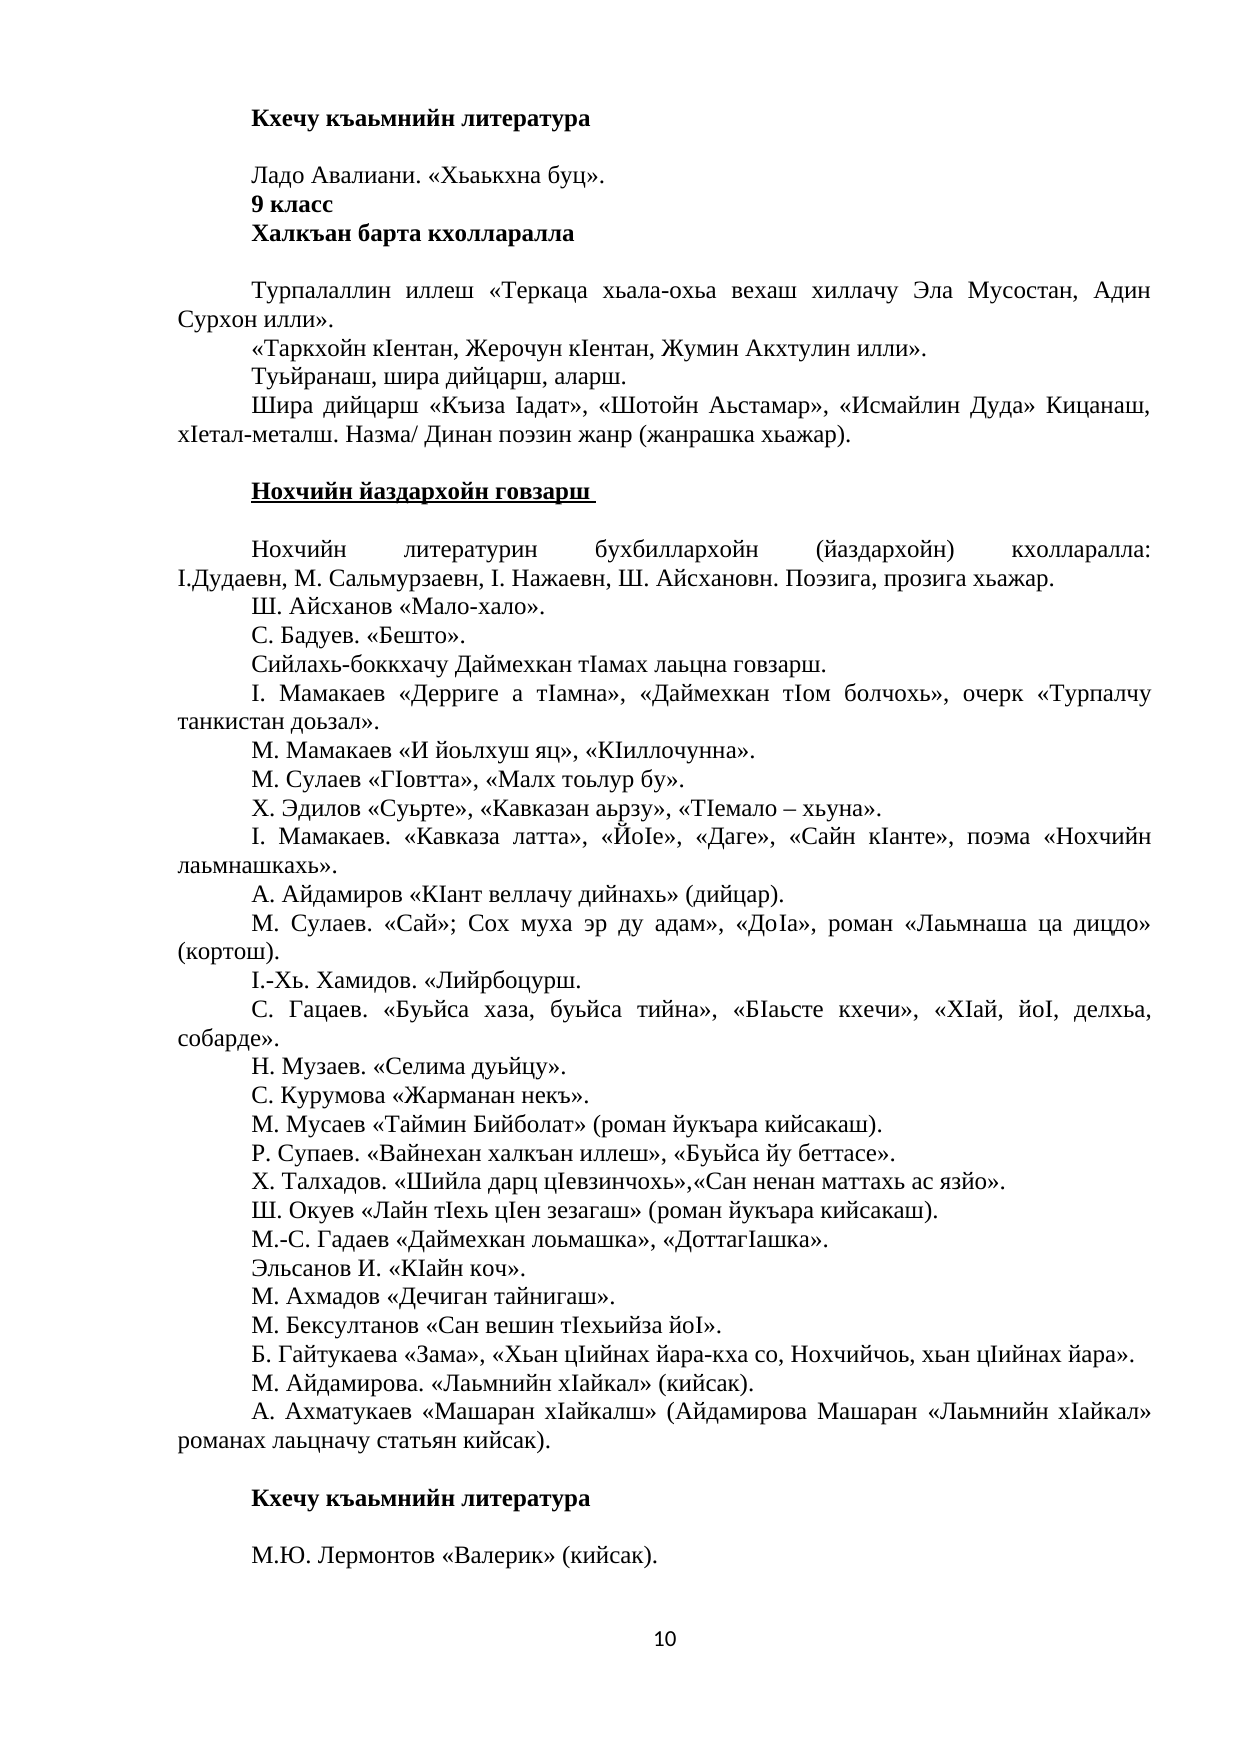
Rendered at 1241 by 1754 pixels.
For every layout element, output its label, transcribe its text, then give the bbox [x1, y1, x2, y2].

list Шира дийцарш «Къиза Iадат», «Шотойн Аьстамар», «Исмайлин Дуда» Кицанаш, хӀетал-металш. Назма/ Динан поэзин жанр (жанрашка хьажар). [177, 390, 1152, 448]
text Р. Супаев. «Вайнехан халкъан иллеш», «Буьйса йу беттасе». [177, 1138, 1152, 1166]
text С. Гацаев. «Буьйса хаза, буьйса тийна», «БIаьсте кхечи», «ХIай, йоI, делхьа, собарде». [177, 994, 1152, 1051]
text Ӏ. Мамакаев. «Кавказа латта», «ЙоIе», «Даге», «Сайн кIанте», поэма «Нохчийн лаьмнашкахь». [177, 821, 1152, 879]
text М. Ахмадов «Дечиган тайнигаш». [177, 1281, 1152, 1310]
text Ӏ. Мамакаев «Дерриге а тIамна», «Даймехкан тIом болчохь», очерк «Турпалчу танкистан доьзал». [177, 678, 1152, 735]
text Халкъан барта кхолларалла [177, 218, 1152, 246]
text Ладо Авалиани. «Хьаькхна буц». [177, 160, 1152, 189]
list «Таркхойн кIентан, Жерочун кIентан, Жумин Акхтулин илли». [177, 333, 1152, 361]
text А. Ахматукаев «Машаран хIайкалш» (Айдамирова Машаран «Лаьмнийн хIайкал» романах лаьцначу статьян кийсак). [177, 1396, 1152, 1454]
text Б. Гайтукаева «Зама», «Хьан цIийнах йара-кха со, Нохчийчоь, хьан цIийнах йара». [177, 1339, 1152, 1368]
list 9 класс [233, 189, 1152, 218]
text Эльсанов И. «КIайн коч». [177, 1253, 1152, 1281]
text С. Курумова «Жарманан некъ». [177, 1080, 1152, 1109]
list Туьйранаш, шира дийцарш, аларш. [177, 361, 1152, 390]
text М. Сулаев «ГIовтта», «Малх тоьлур бу». [177, 764, 1152, 793]
text А. Айдамиров «КIант веллачу дийнахь» (дийцар). [177, 879, 1152, 908]
text Ш. Айсханов «Мало-хало». [177, 591, 1152, 620]
text Нохчийн йаздархойн говзарш [177, 476, 1152, 505]
text Ӏ.-Хь. Хамидов. «Лийрбоцурш. [177, 965, 1152, 994]
text Сийлахь-боккхачу Даймехкан тӀамах лаьцна говзарш. [177, 649, 1152, 678]
text М. Мусаев «Таймин Бийболат» (роман йукъара кийсакаш). [177, 1109, 1152, 1138]
text М.Ю. Лермонтов «Валерик» (кийсак). [177, 1540, 1152, 1569]
list Турпалаллин иллеш «Теркаца хьала-охьа вехаш хиллачу Эла Мусостан, Адин Сурхон илли». [177, 275, 1152, 333]
text М. Бексултанов «Сан вешин тIехьийза йоI». [177, 1310, 1152, 1339]
text М. Сулаев. «Сай»; Сох муха эр ду адам», «ДоIа», роман «Лаьмнаша ца дицдо» (кортош). [177, 908, 1152, 965]
text С. Бадуев. «Бешто». [177, 620, 1152, 649]
list Кхечу къаьмнийн литература [177, 1483, 1152, 1511]
text Х. Талхадов. «Шийла дарц цIевзинчохь»,«Сан ненан маттахь ас язйо». [177, 1166, 1152, 1195]
text М.-С. Гадаев «Даймехкан лоьмашка», «ДоттагIашка». [177, 1224, 1152, 1253]
text М. Айдамирова. «Лаьмнийн хIайкал» (кийсак). [177, 1368, 1152, 1396]
text Нохчийн литературин бухбиллархойн (йаздархойн) кхолларалла: Ӏ.Дудаевн, М. Сальмурзаевн, Ӏ. Нажаевн, Ш. Айсхановн. Поэзига, прозига хьажар. [177, 534, 1152, 591]
text Ш. Окуев «Лайн тIехь цIен зезагаш» (роман йукъара кийсакаш). [177, 1195, 1152, 1224]
text Кхечу къаьмнийн литература [177, 103, 1152, 131]
text Х. Эдилов «Суьрте», «Кавказан аьрзу», «ТIемало – хьуна». [177, 793, 1152, 821]
text М. Мамакаев «И йоьлхуш яц», «КIиллочунна». [177, 735, 1152, 764]
text Н. Музаев. «Селима дуьйцу». [177, 1051, 1152, 1080]
